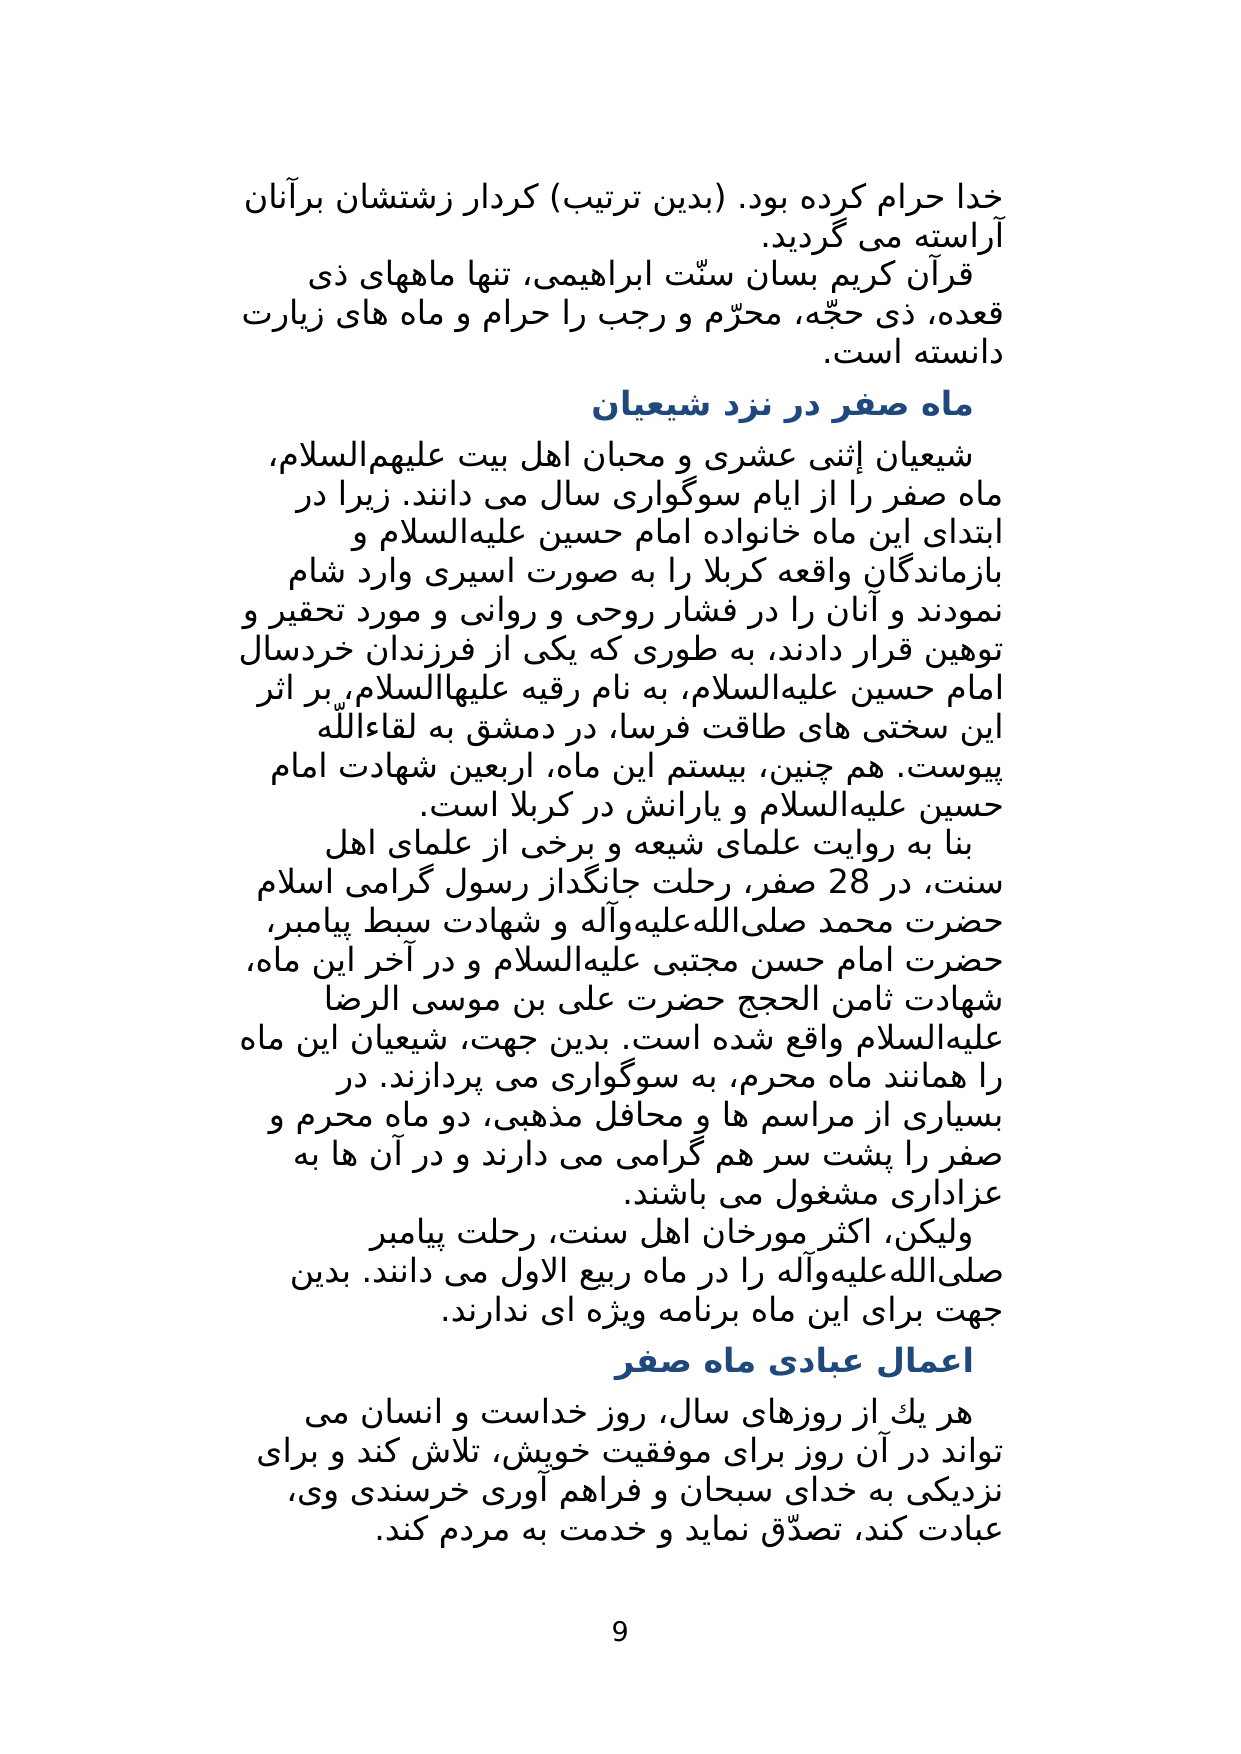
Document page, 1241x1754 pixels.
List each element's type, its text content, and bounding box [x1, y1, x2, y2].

subtitle ماه صفر در نزد شيعيان [236, 384, 1004, 423]
text وليكن، اكثر مورخان اهل سنت، رحلت پيامبر صلى‌الله‌عليه‌وآله را در ماه ربيع الاول مى دانند. بدين جهت براى اين ماه برنامه ويژه اى ندارند. [236, 1212, 1004, 1329]
text قرآن كريم بسان سنّت ابراهيمى، تنها ماههاى ذى قعده، ذى حجّه، محرّم و رجب را حرام و ماه هاى زيارت دانسته است. [236, 255, 1004, 371]
text بنا به روايت علماى شيعه و برخى از علماى اهل سنت، در 28 صفر، رحلت جانگداز رسول گرامى اسلام حضرت محمد صلى‌الله‌عليه‌وآله و شهادت سبط پيامبر، حضرت امام حسن مجتبى عليه‌السلام و در آخر اين ماه، شهادت ثامن الحجج حضرت على بن موسى الرضا عليه‌السلام واقع شده است. بدين جهت، شيعيان اين ماه را همانند ماه محرم، به سوگوارى مى پردازند. در بسيارى از مراسم ها و محافل مذهبى، دو ماه محرم و صفر را پشت سر هم گرامى مى دارند و در آن ها به عزادارى مشغول مى باشند. [236, 824, 1004, 1212]
text شيعيان إثنى عشرى و محبان اهل بيت عليهم‌السلام، ماه صفر را از ايام سوگوارى سال مى دانند. زيرا در ابتداى اين ماه خانواده امام حسين عليه‌السلام و بازماندگان واقعه كربلا را به صورت اسيرى وارد شام نمودند و آنان را در فشار روحى و روانى و مورد تحقير و توهين قرار دادند، به طورى كه يكى از فرزندان خردسال امام حسين عليه‌السلام، به نام رقيه عليها‌السلام، بر اثر اين سختى هاى طاقت فرسا، در دمشق به لقاءاللّه پيوست. هم چنين، بيستم اين ماه، اربعين شهادت امام حسين عليه‌السلام و يارانش در كربلا است. [236, 435, 1004, 824]
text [236, 177, 1004, 255]
text هر يك از روزهاى سال، روز خداست و انسان مى تواند در آن روز براى موفقيت خويش، تلاش كند و براى نزديكى به خداى سبحان و فراهم آورى خرسندى وى، عبادت كند، تصدّق نمايد و خدمت به مردم كند. [236, 1393, 1004, 1548]
subtitle اعمال عبادى ماه صفر [236, 1341, 1004, 1380]
